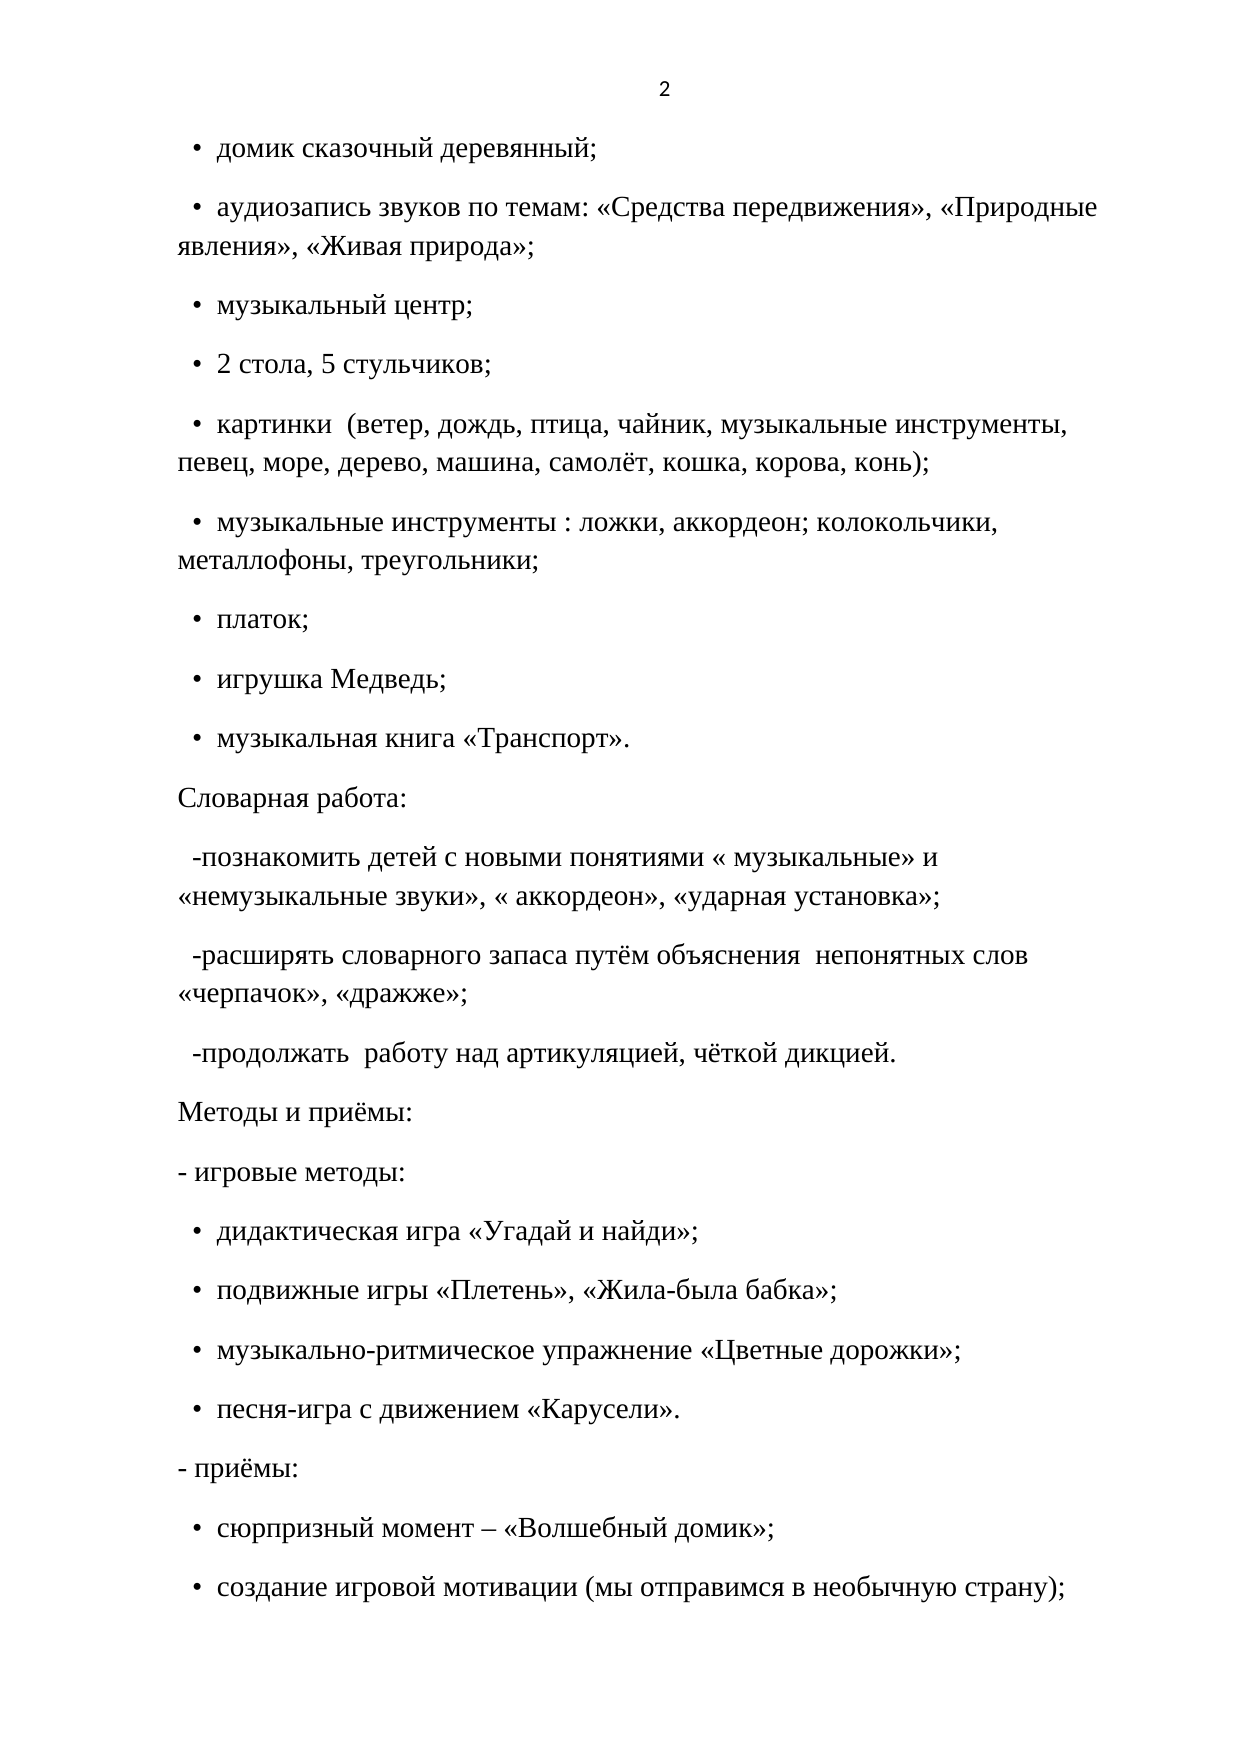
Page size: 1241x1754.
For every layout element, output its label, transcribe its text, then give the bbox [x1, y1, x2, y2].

text - приёмы: [177, 1451, 1152, 1484]
text • музыкально-ритмическое упражнение «Цветные дорожки»; [177, 1332, 1152, 1365]
text • подвижные игры «Плетень», «Жила-была бабка»; [177, 1272, 1152, 1306]
text • дидактическая игра «Угадай и найди»; [177, 1213, 1152, 1247]
text • игрушка Медведь; [177, 661, 1152, 694]
text • аудиозапись звуков по темам: «Средства передвижения», «Природные явления», «Живая природа»; [177, 189, 1152, 261]
text • песня-игра с движением «Карусели». [177, 1391, 1152, 1425]
text -расширять словарного запаса путём объяснения непонятных слов «черпачок», «дражже»; [177, 937, 1152, 1009]
text Словарная работа: [177, 780, 1152, 813]
text - игровые методы: [177, 1154, 1152, 1187]
text • 2 стола, 5 стульчиков; [177, 346, 1152, 380]
text -продолжать работу над артикуляцией, чёткой дикцией. [177, 1035, 1152, 1068]
text Методы и приёмы: [177, 1094, 1152, 1128]
text • музыкальные инструменты : ложки, аккордеон; колокольчики, металлофоны, треугольники; [177, 504, 1152, 576]
text -познакомить детей с новыми понятиями « музыкальные» и «немузыкальные звуки», « аккордеон», «ударная установка»; [177, 839, 1152, 911]
text • сюрпризный момент – «Волшебный домик»; [177, 1510, 1152, 1543]
text • домик сказочный деревянный; [177, 130, 1152, 163]
text • музыкальный центр; [177, 287, 1152, 321]
text • создание игровой мотивации (мы отправимся в необычную страну); [177, 1569, 1152, 1603]
text • картинки (ветер, дождь, птица, чайник, музыкальные инструменты, певец, море, дерево, машина, самолёт, кошка, корова, конь); [177, 406, 1152, 478]
text • музыкальная книга «Транспорт». [177, 720, 1152, 754]
text • платок; [177, 602, 1152, 635]
